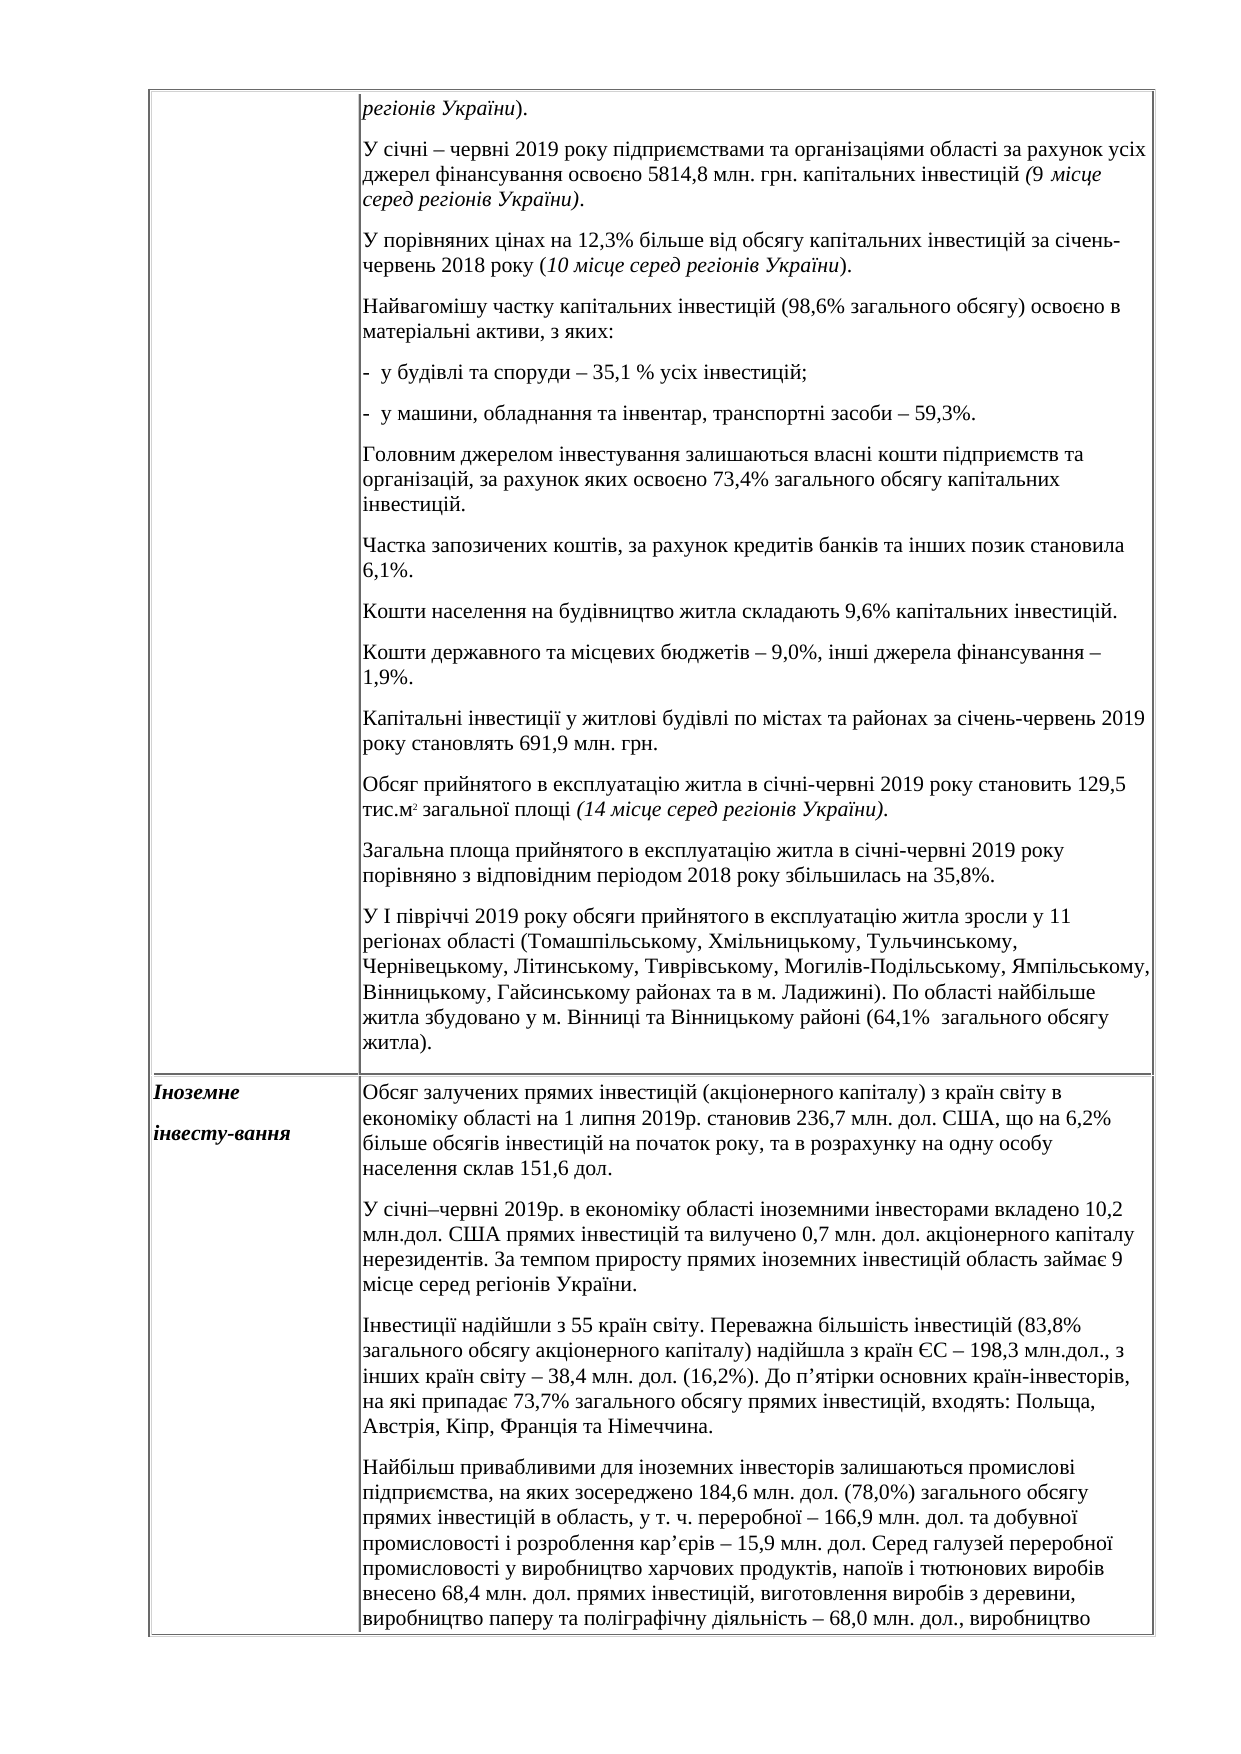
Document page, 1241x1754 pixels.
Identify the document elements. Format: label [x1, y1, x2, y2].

table_cell [152, 92, 359, 1073]
table_cell [152, 1073, 359, 1633]
table_cell [359, 1073, 1153, 1633]
table_cell [359, 92, 1152, 1073]
